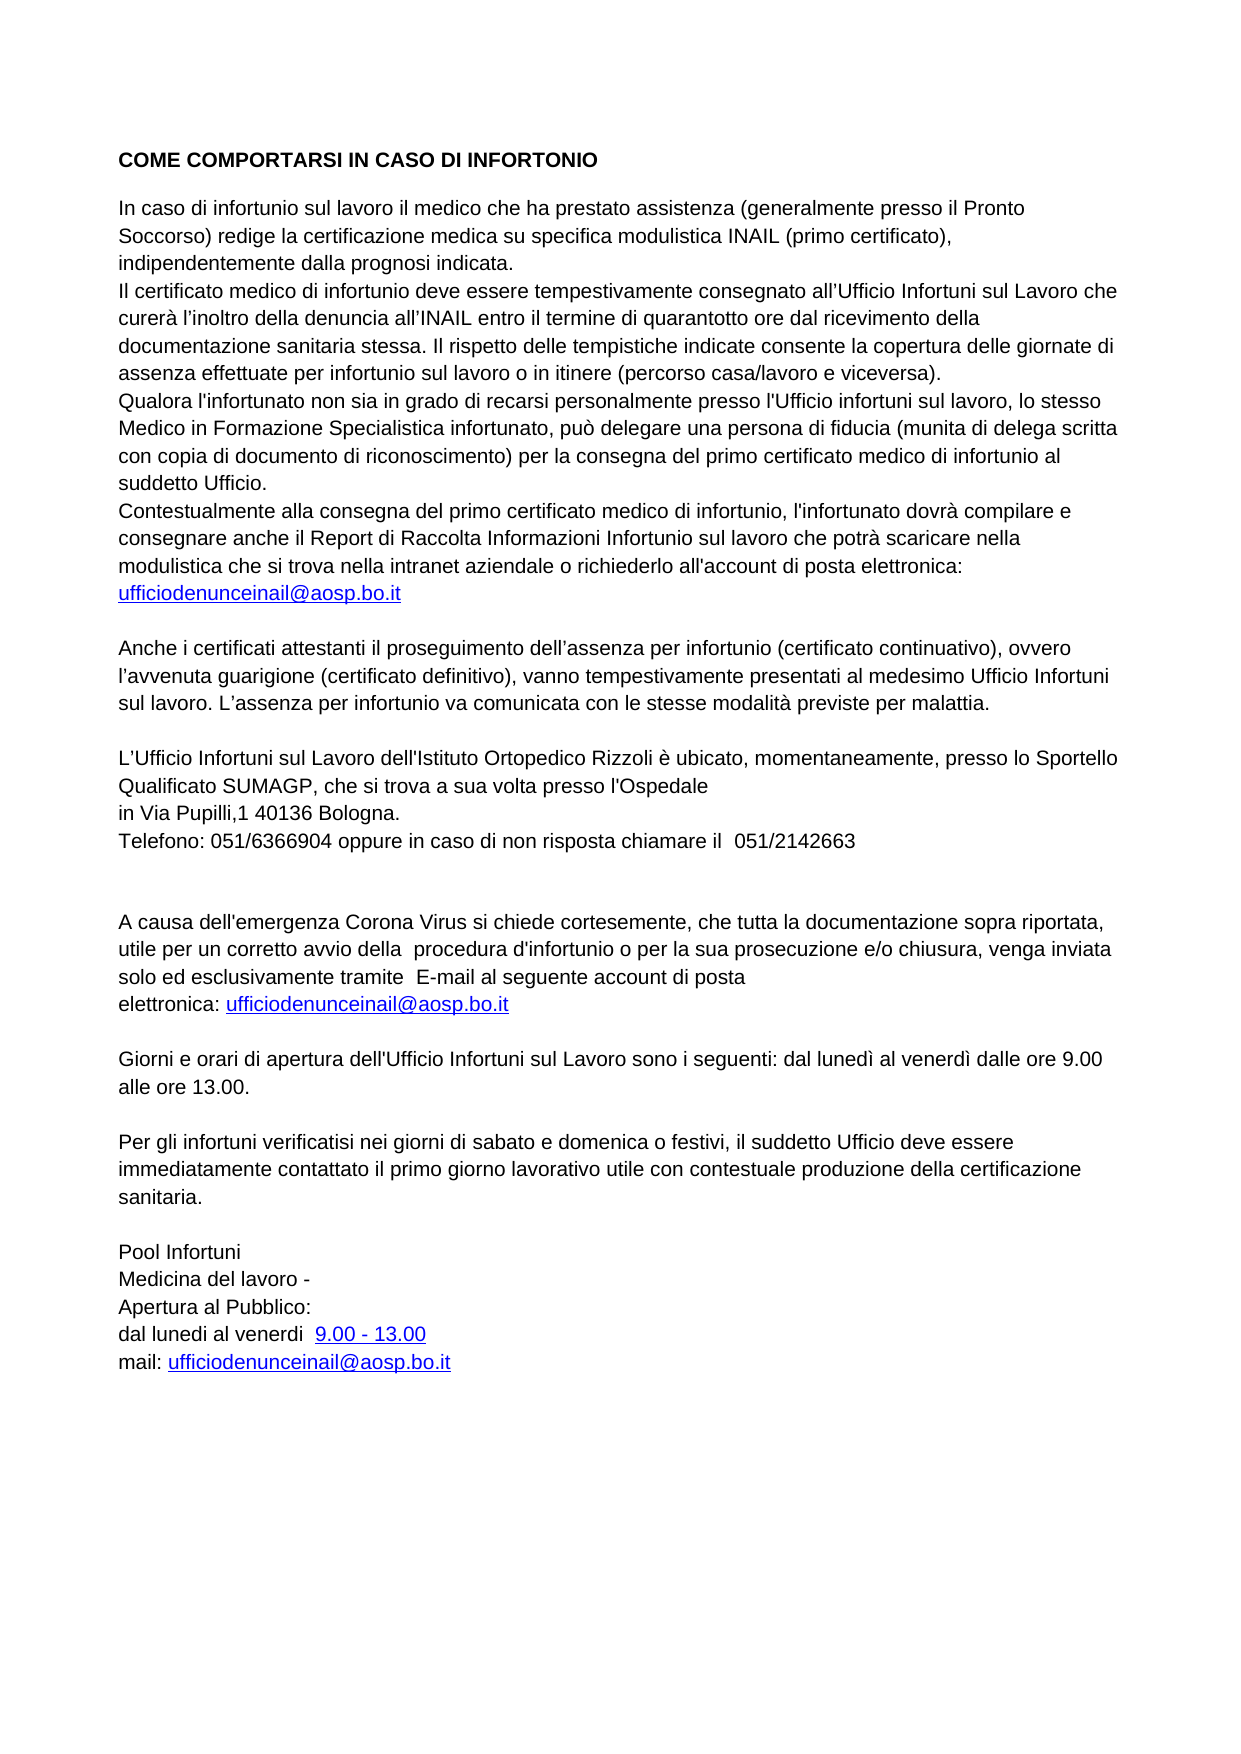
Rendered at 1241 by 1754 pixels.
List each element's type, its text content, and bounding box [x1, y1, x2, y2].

text A causa dell'emergenza Corona Virus si chiede cortesemente, che tutta la documentazione sopra riportata, utile per un corretto avvio della procedura d'infortunio o per la sua prosecuzione e/o chiusura, venga inviata solo ed esclusivamente tramite E-mail al seguente account di posta elettronica: ufficiodenunceinail@aosp.bo.it Giorni e orari di apertura dell'Ufficio Infortuni sul Lavoro sono i seguenti: dal lunedì al venerdì dalle ore 9.00 alle ore 13.00. Per gli infortuni verificatisi nei giorni di sabato e domenica o festivi, il suddetto Ufficio deve essere immediatamente contattato il primo giorno lavorativo utile con contestuale produzione della certificazione sanitaria. Pool Infortuni Medicina del lavoro - Apertura al Pubblico: dal lunedi al venerdi 9.00 - 13.00 mail: ufficiodenunceinail@aosp.bo.it [118, 909, 1122, 1373]
text In caso di infortunio sul lavoro il medico che ha prestato assistenza (generalmente presso il Pronto Soccorso) redige la certificazione medica su specifica modulistica INAIL (primo certificato), indipendentemente dalla prognosi indicata. Il certificato medico di infortunio deve essere tempestivamente consegnato all’Ufficio Infortuni sul Lavoro che curerà l’inoltro della denuncia all’INAIL entro il termine di quarantotto ore dal ricevimento della documentazione sanitaria stessa. Il rispetto delle tempistiche indicate consente la copertura delle giornate di assenza effettuate per infortunio sul lavoro o in itinere (percorso casa/lavoro e viceversa). Qualora l'infortunato non sia in grado di recarsi personalmente presso l'Ufficio infortuni sul lavoro, lo stesso Medico in Formazione Specialistica infortunato, può delegare una persona di fiducia (munita di delega scritta con copia di documento di riconoscimento) per la consegna del primo certificato medico di infortunio al suddetto Ufficio. Contestualmente alla consegna del primo certificato medico di infortunio, l'infortunato dovrà compilare e consegnare anche il Report di Raccolta Informazioni Infortunio sul lavoro che potrà scaricare nella modulistica che si trova nella intranet aziendale o richiederlo all'account di posta elettronica: ufficiodenunceinail@aosp.bo.it Anche i certificati attestanti il proseguimento dell’assenza per infortunio (certificato continuativo), ovvero l’avvenuta guarigione (certificato definitivo), vanno tempestivamente presentati al medesimo Ufficio Infortuni sul lavoro. L’assenza per infortunio va comunicata con le stesse modalità previste per malattia. L’Ufficio Infortuni sul Lavoro dell'Istituto Ortopedico Rizzoli è ubicato, momentaneamente, presso lo Sportello Qualificato SUMAGP, che si trova a sua volta presso l'Ospedale in Via Pupilli,1 40136 Bologna. Telefono: 051/6366904 oppure in caso di non risposta chiamare il 051/2142663 [118, 196, 1122, 884]
text COME COMPORTARSI IN CASO DI INFORTONIO [118, 148, 1122, 172]
